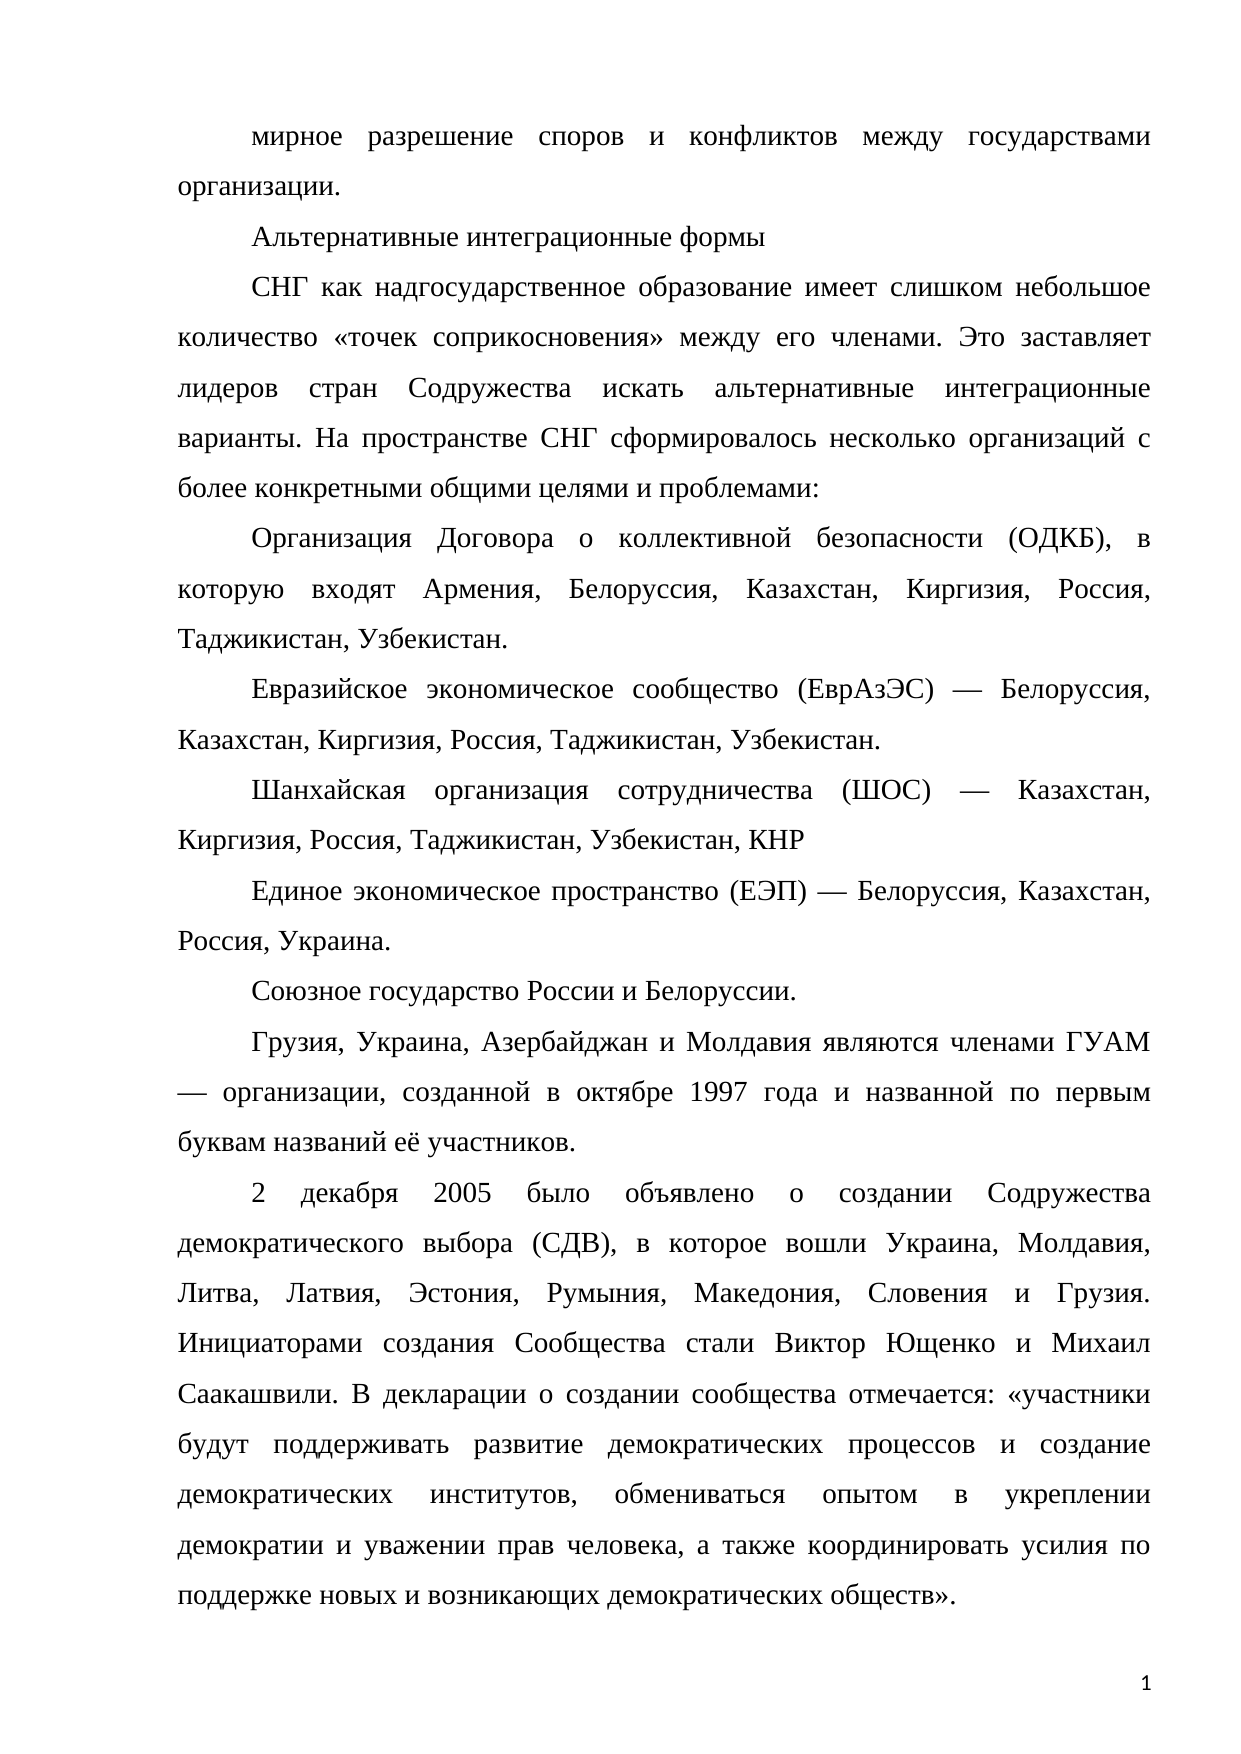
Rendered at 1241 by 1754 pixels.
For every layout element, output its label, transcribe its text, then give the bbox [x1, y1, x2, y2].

text Союзное государство России и Белоруссии. [177, 973, 1152, 1007]
text Организация Договора о коллективной безопасности (ОДКБ), в которую входят Армения, Белоруссия, Казахстан, Киргизия, Россия, Таджикистан, Узбекистан. [177, 521, 1152, 655]
text Альтернативные интеграционные формы [177, 219, 1152, 252]
text мирное разрешение споров и конфликтов между государствами организации. [177, 118, 1152, 202]
text Шанхайская организация сотрудничества (ШОС) — Казахстан, Киргизия, Россия, Таджикистан, Узбекистан, КНР [177, 772, 1152, 856]
text Единое экономическое пространство (ЕЭП) — Белоруссия, Казахстан, Россия, Украина. [177, 873, 1152, 957]
text Грузия, Украина, Азербайджан и Молдавия являются членами ГУАМ — организации, созданной в октябре 1997 года и названной по первым буквам названий её участников. [177, 1024, 1152, 1158]
text 2 декабря 2005 было объявлено о создании Содружества демократического выбора (СДВ), в которое вошли Украина, Молдавия, Литва, Латвия, Эстония, Румыния, Македония, Словения и Грузия. Инициаторами создания Сообщества стали Виктор Ющенко и Михаил Саакашвили. В декларации о создании сообщества отмечается: «участники будут поддерживать развитие демократических процессов и создание демократических институтов, обмениваться опытом в укреплении демократии и уважении прав человека, а также координировать усилия по поддержке новых и возникающих демократических обществ». [177, 1175, 1152, 1611]
text Евразийское экономическое сообщество (ЕврАзЭС) — Белоруссия, Казахстан, Киргизия, Россия, Таджикистан, Узбекистан. [177, 672, 1152, 755]
text СНГ как надгосударственное образование имеет слишком небольшое количество «точек соприкосновения» между его членами. Это заставляет лидеров стран Содружества искать альтернативные интеграционные варианты. На пространстве СНГ сформировалось несколько организаций с более конкретными общими целями и проблемами: [177, 269, 1152, 504]
